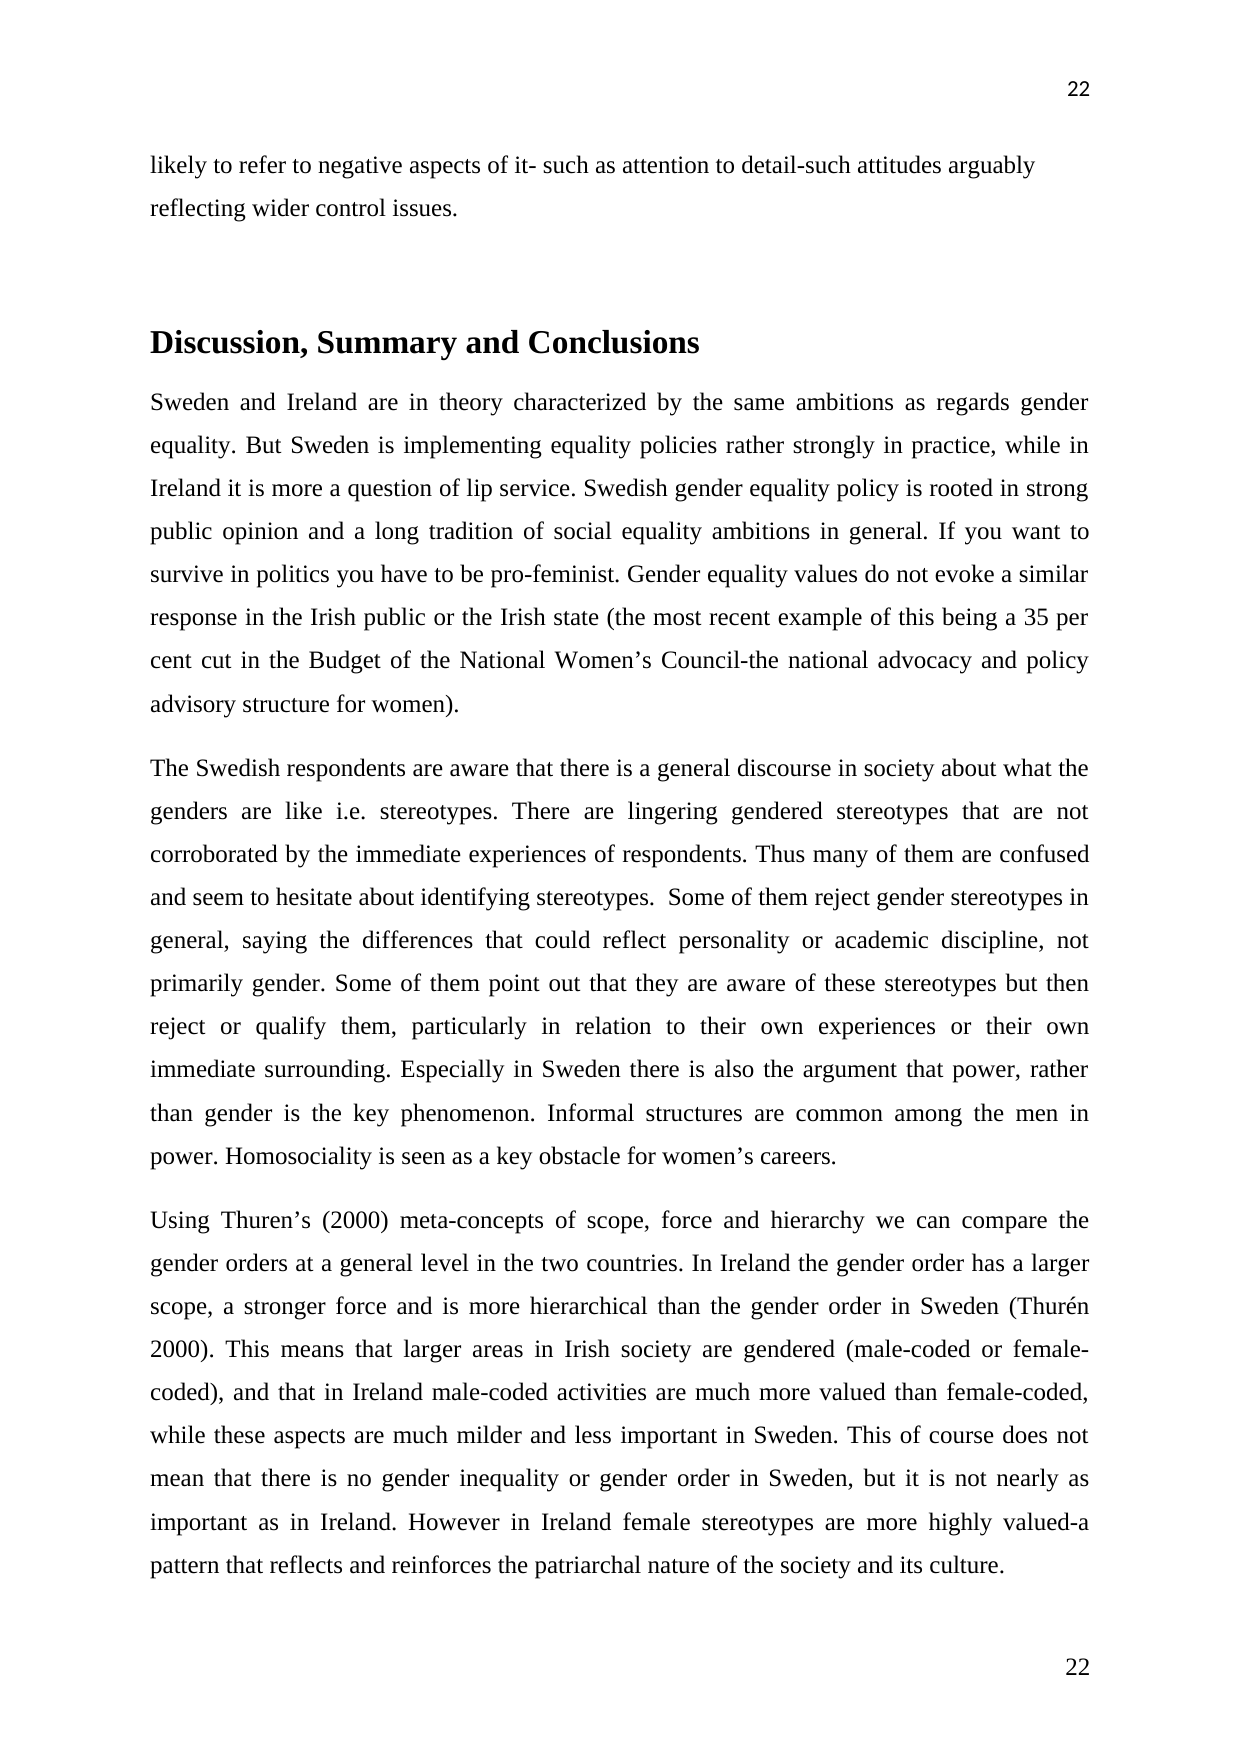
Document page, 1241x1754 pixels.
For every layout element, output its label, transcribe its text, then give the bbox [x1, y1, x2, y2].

text Using Thuren’s (2000) meta-concepts of scope, force and hierarchy we can compare the gender orders at a general level in the two countries. In Ireland the gender order has a larger scope, a stronger force and is more hierarchical than the gender order in Sweden (Thurén 2000). This means that larger areas in Irish society are gendered (male-coded or female-coded), and that in Ireland male-coded activities are much more valued than female-coded, while these aspects are much milder and less important in Sweden. This of course does not mean that there is no gender inequality or gender order in Sweden, but it is not nearly as important as in Ireland. However in Ireland female stereotypes are more highly valued-a pattern that reflects and reinforces the patriarchal nature of the society and its culture. [150, 1205, 1090, 1578]
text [150, 150, 1090, 222]
text The Swedish respondents are aware that there is a general discourse in society about what the genders are like i.e. stereotypes. There are lingering gendered stereotypes that are not corroborated by the immediate experiences of respondents. Thus many of them are confused and seem to hesitate about identifying stereotypes. Some of them reject gender stereotypes in general, saying the differences that could reflect personality or academic discipline, not primarily gender. Some of them point out that they are aware of these stereotypes but then reject or qualify them, particularly in relation to their own experiences or their own immediate surrounding. Especially in Sweden there is also the argument that power, rather than gender is the key phenomenon. Informal structures are common among the men in power. Homosociality is seen as a key obstacle for women’s careers. [150, 753, 1090, 1169]
text Sweden and Ireland are in theory characterized by the same ambitions as regards gender equality. But Sweden is implementing equality policies rather strongly in practice, while in Ireland it is more a question of lip service. Swedish gender equality policy is rooted in strong public opinion and a long tradition of social equality ambitions in general. If you want to survive in politics you have to be pro-feminist. Gender equality values do not evoke a similar response in the Irish public or the Irish state (the most recent example of this being a 35 per cent cut in the Budget of the National Women’s Council-the national advocacy and policy advisory structure for women). [150, 387, 1090, 717]
text Discussion, Summary and Conclusions [150, 322, 1090, 360]
